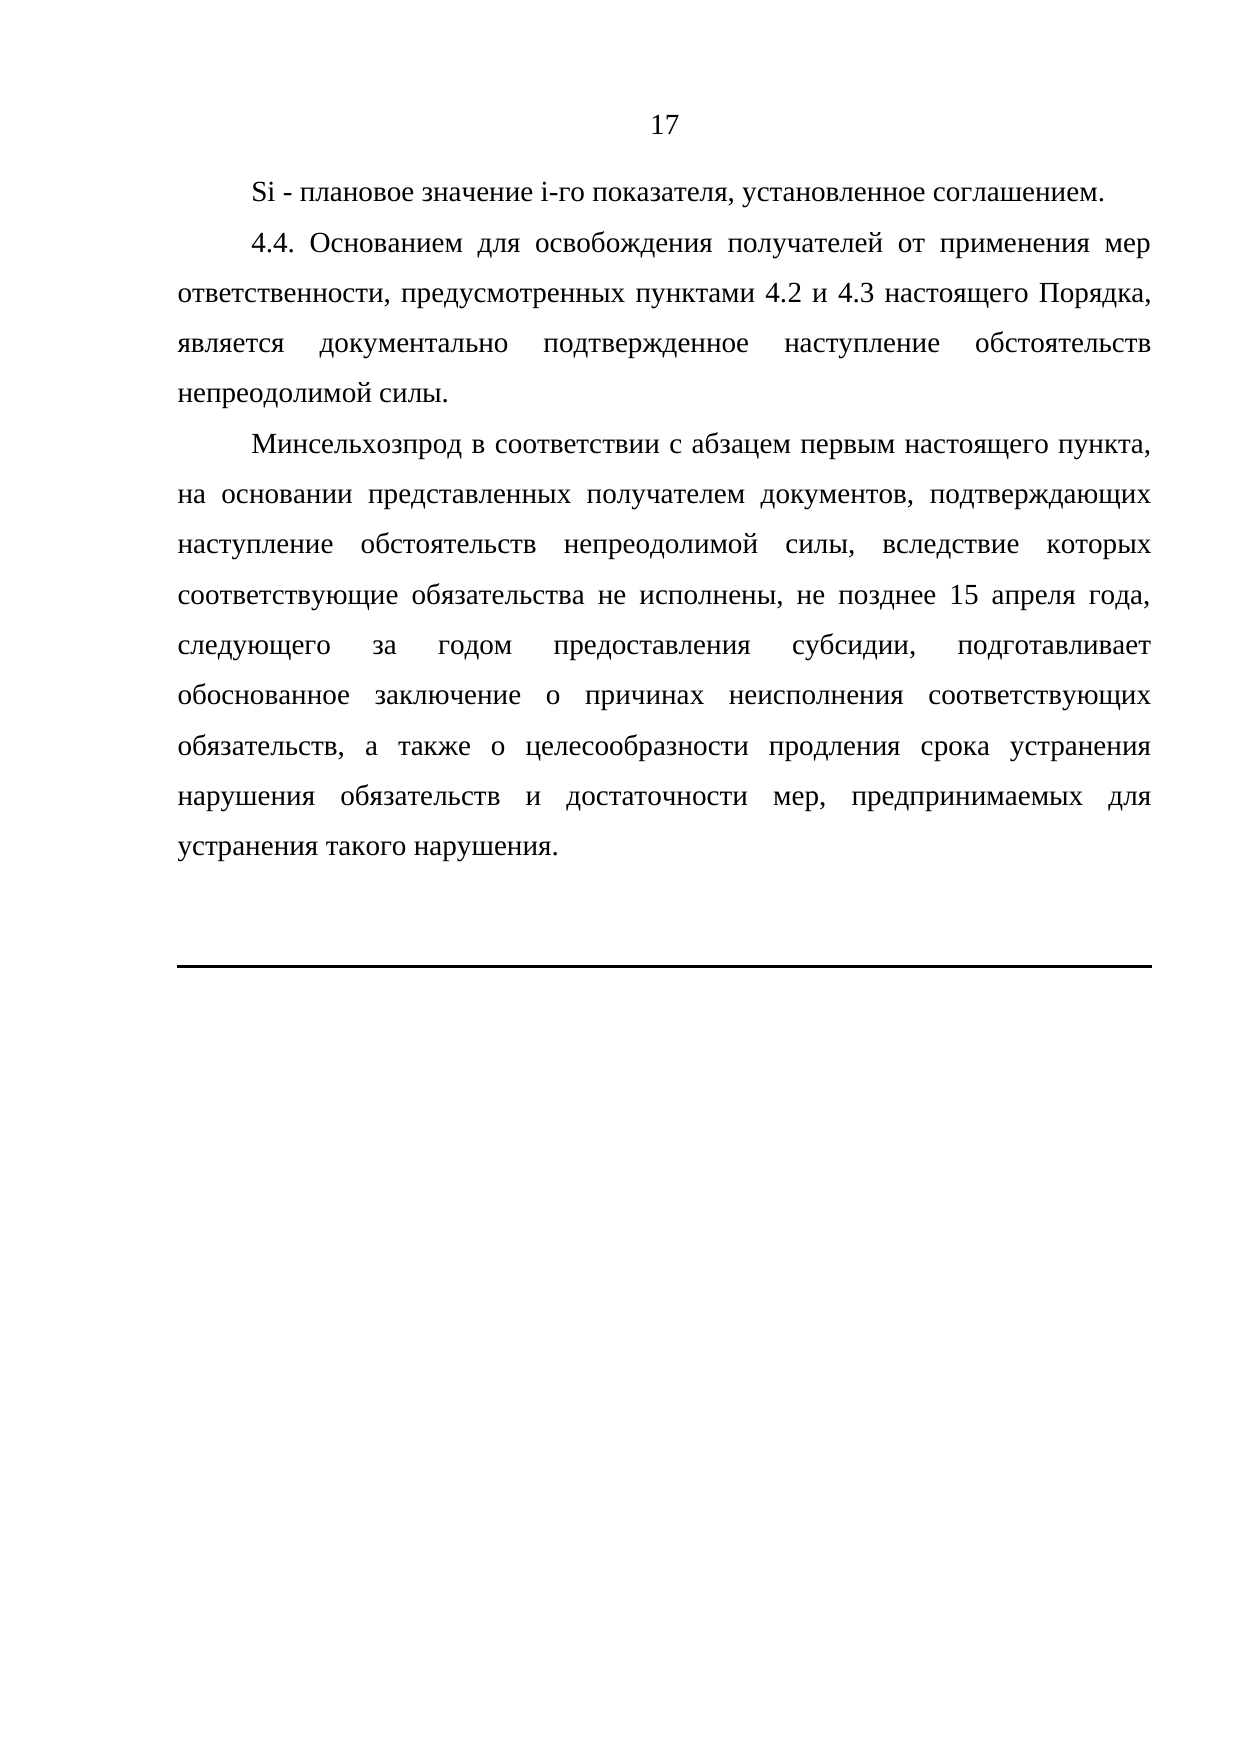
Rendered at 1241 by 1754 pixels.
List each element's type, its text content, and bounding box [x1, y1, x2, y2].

text Si - плановое значение i-го показателя, установленное соглашением. [177, 174, 1152, 208]
text 4.4. Основанием для освобождения получателей от применения мер ответственности, предусмотренных пунктами 4.2 и 4.3 настоящего Порядка, является документально подтвержденное наступление обстоятельств непреодолимой силы. [177, 225, 1152, 409]
list Минсельхозпрод в соответствии с абзацем первым настоящего пункта, на основании представленных получателем документов, подтверждающих наступление обстоятельств непреодолимой силы, вследствие которых соответствующие обязательства не исполнены, не позднее 15 апреля года, следующего за годом предоставления субсидии, подготавливает обоснованное заключение о причинах неисполнения соответствующих обязательств, а также о целесообразности продления срока устранения нарушения обязательств и достаточности мер, предпринимаемых для устранения такого нарушения. [177, 426, 1152, 862]
